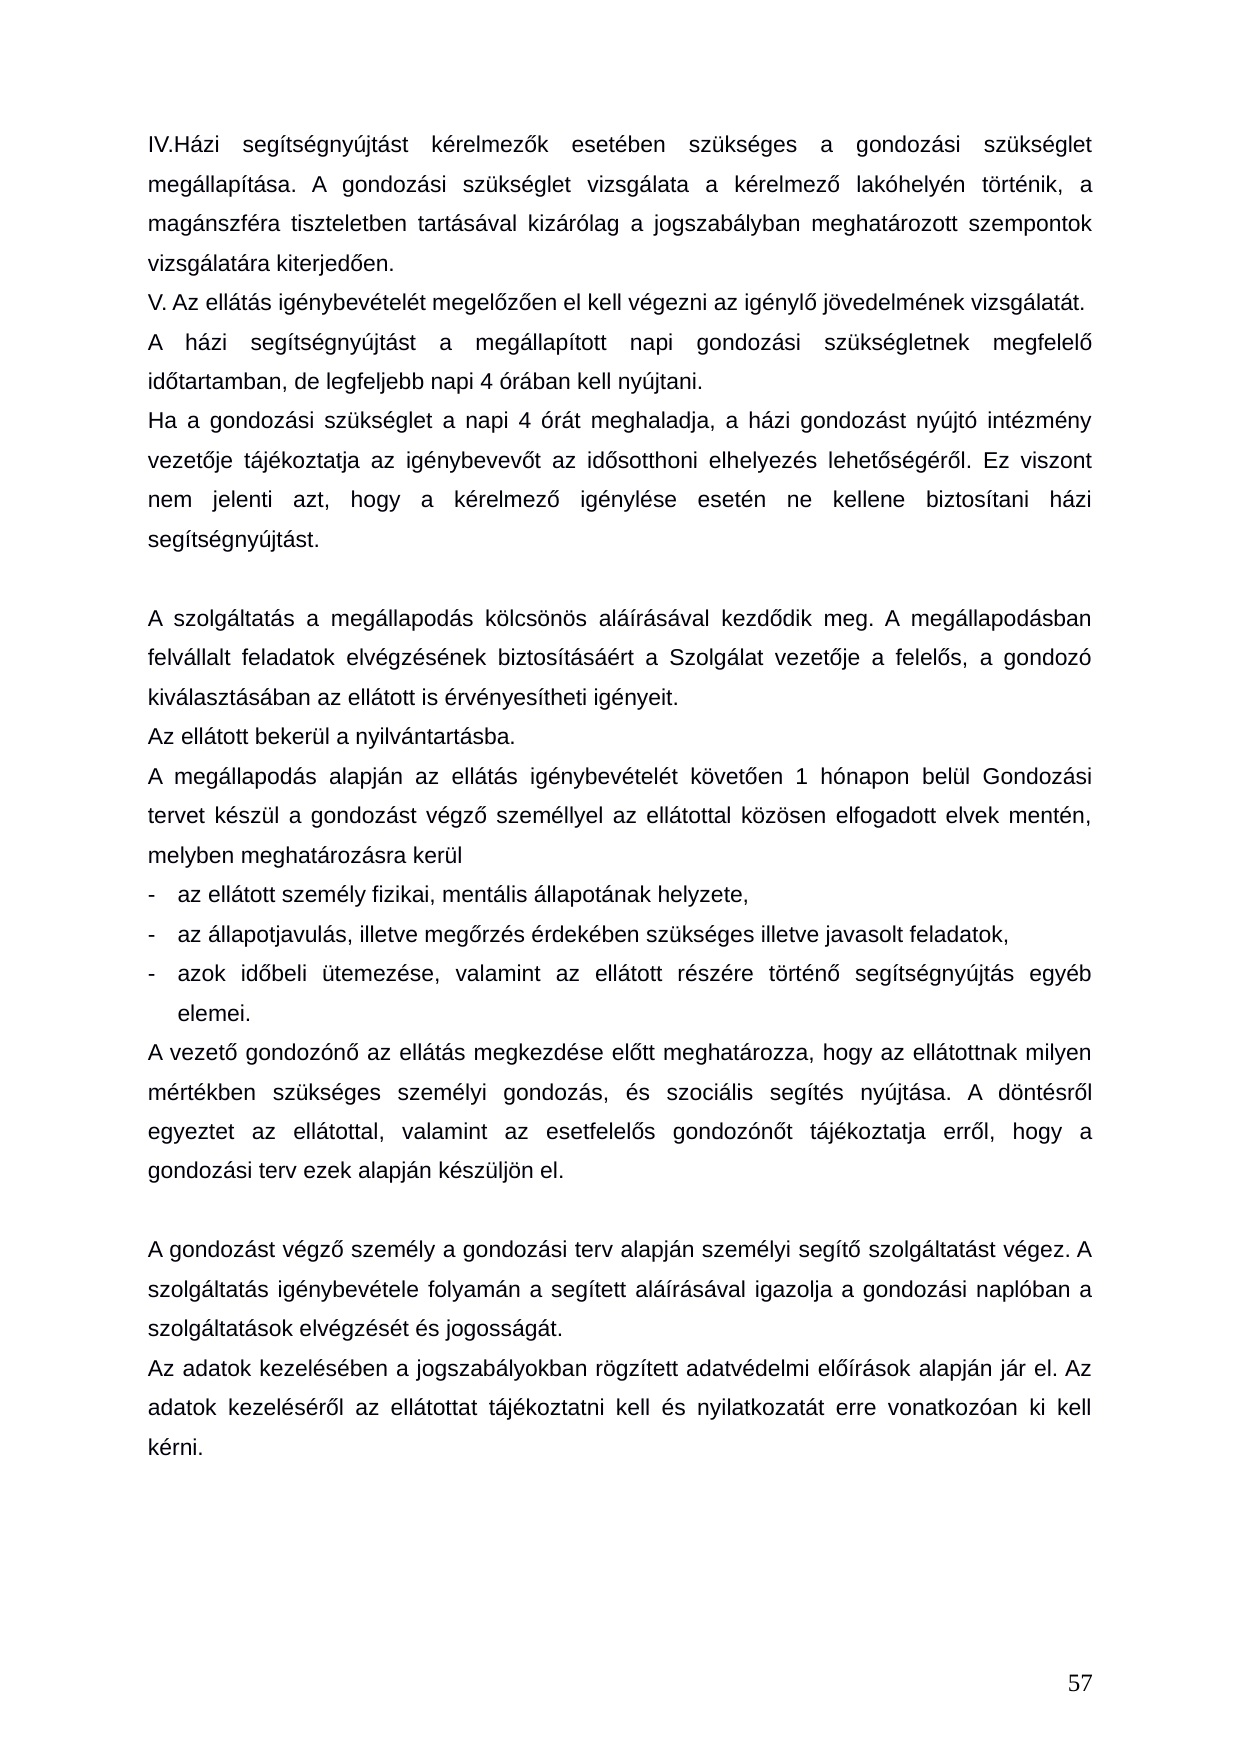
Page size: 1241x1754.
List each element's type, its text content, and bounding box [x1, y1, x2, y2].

text Az ellátott bekerül a nyilvántartásba. [148, 723, 1093, 749]
text V. Az ellátás igénybevételét megelőzően el kell végezni az igénylő jövedelmének vizsgálatát. [148, 289, 1093, 315]
text A megállapodás alapján az ellátás igénybevételét követően 1 hónapon belül Gondozási tervet készül a gondozást végző személlyel az ellátottal közösen elfogadott elvek mentén, melyben meghatározásra kerül [148, 763, 1093, 868]
text Az adatok kezelésében a jogszabályokban rögzített adatvédelmi előírások alapján jár el. Az adatok kezeléséről az ellátottat tájékoztatni kell és nyilatkozatát erre vonatkozóan ki kell kérni. [148, 1355, 1093, 1460]
list azok időbeli ütemezése, valamint az ellátott részére történő segítségnyújtás egyéb elemei. [148, 960, 1093, 1026]
text A házi segítségnyújtást a megállapított napi gondozási szükségletnek megfelelő időtartamban, de legfeljebb napi 4 órában kell nyújtani. [148, 328, 1093, 394]
text Ha a gondozási szükséglet a napi 4 órát meghaladja, a házi gondozást nyújtó intézmény vezetője tájékoztatja az igénybevevőt az idősotthoni elhelyezés lehetőségéről. Ez viszont nem jelenti azt, hogy a kérelmező igénylése esetén ne kellene biztosítani házi segítségnyújtást. [148, 407, 1093, 552]
text A vezető gondozónő az ellátás megkezdése előtt meghatározza, hogy az ellátottnak milyen mértékben szükséges személyi gondozás, és szociális segítés nyújtása. A döntésről egyeztet az ellátottal, valamint az esetfelelős gondozónőt tájékoztatja erről, hogy a gondozási terv ezek alapján készüljön el. [148, 1039, 1093, 1184]
text A gondozást végző személy a gondozási terv alapján személyi segítő szolgáltatást végez. A szolgáltatás igénybevétele folyamán a segített aláírásával igazolja a gondozási naplóban a szolgáltatások elvégzését és jogosságát. [148, 1236, 1093, 1342]
list az állapotjavulás, illetve megőrzés érdekében szükséges illetve javasolt feladatok, [148, 921, 1093, 947]
text A szolgáltatás a megállapodás kölcsönös aláírásával kezdődik meg. A megállapodásban felvállalt feladatok elvégzésének biztosításáért a Szolgálat vezetője a felelős, a gondozó kiválasztásában az ellátott is érvényesítheti igényeit. [148, 605, 1093, 710]
list az ellátott személy fizikai, mentális állapotának helyzete, [148, 881, 1093, 907]
text IV.Házi segítségnyújtást kérelmezők esetében szükséges a gondozási szükséglet megállapítása. A gondozási szükséglet vizsgálata a kérelmező lakóhelyén történik, a magánszféra tiszteletben tartásával kizárólag a jogszabályban meghatározott szempontok vizsgálatára kiterjedően. [148, 131, 1093, 276]
